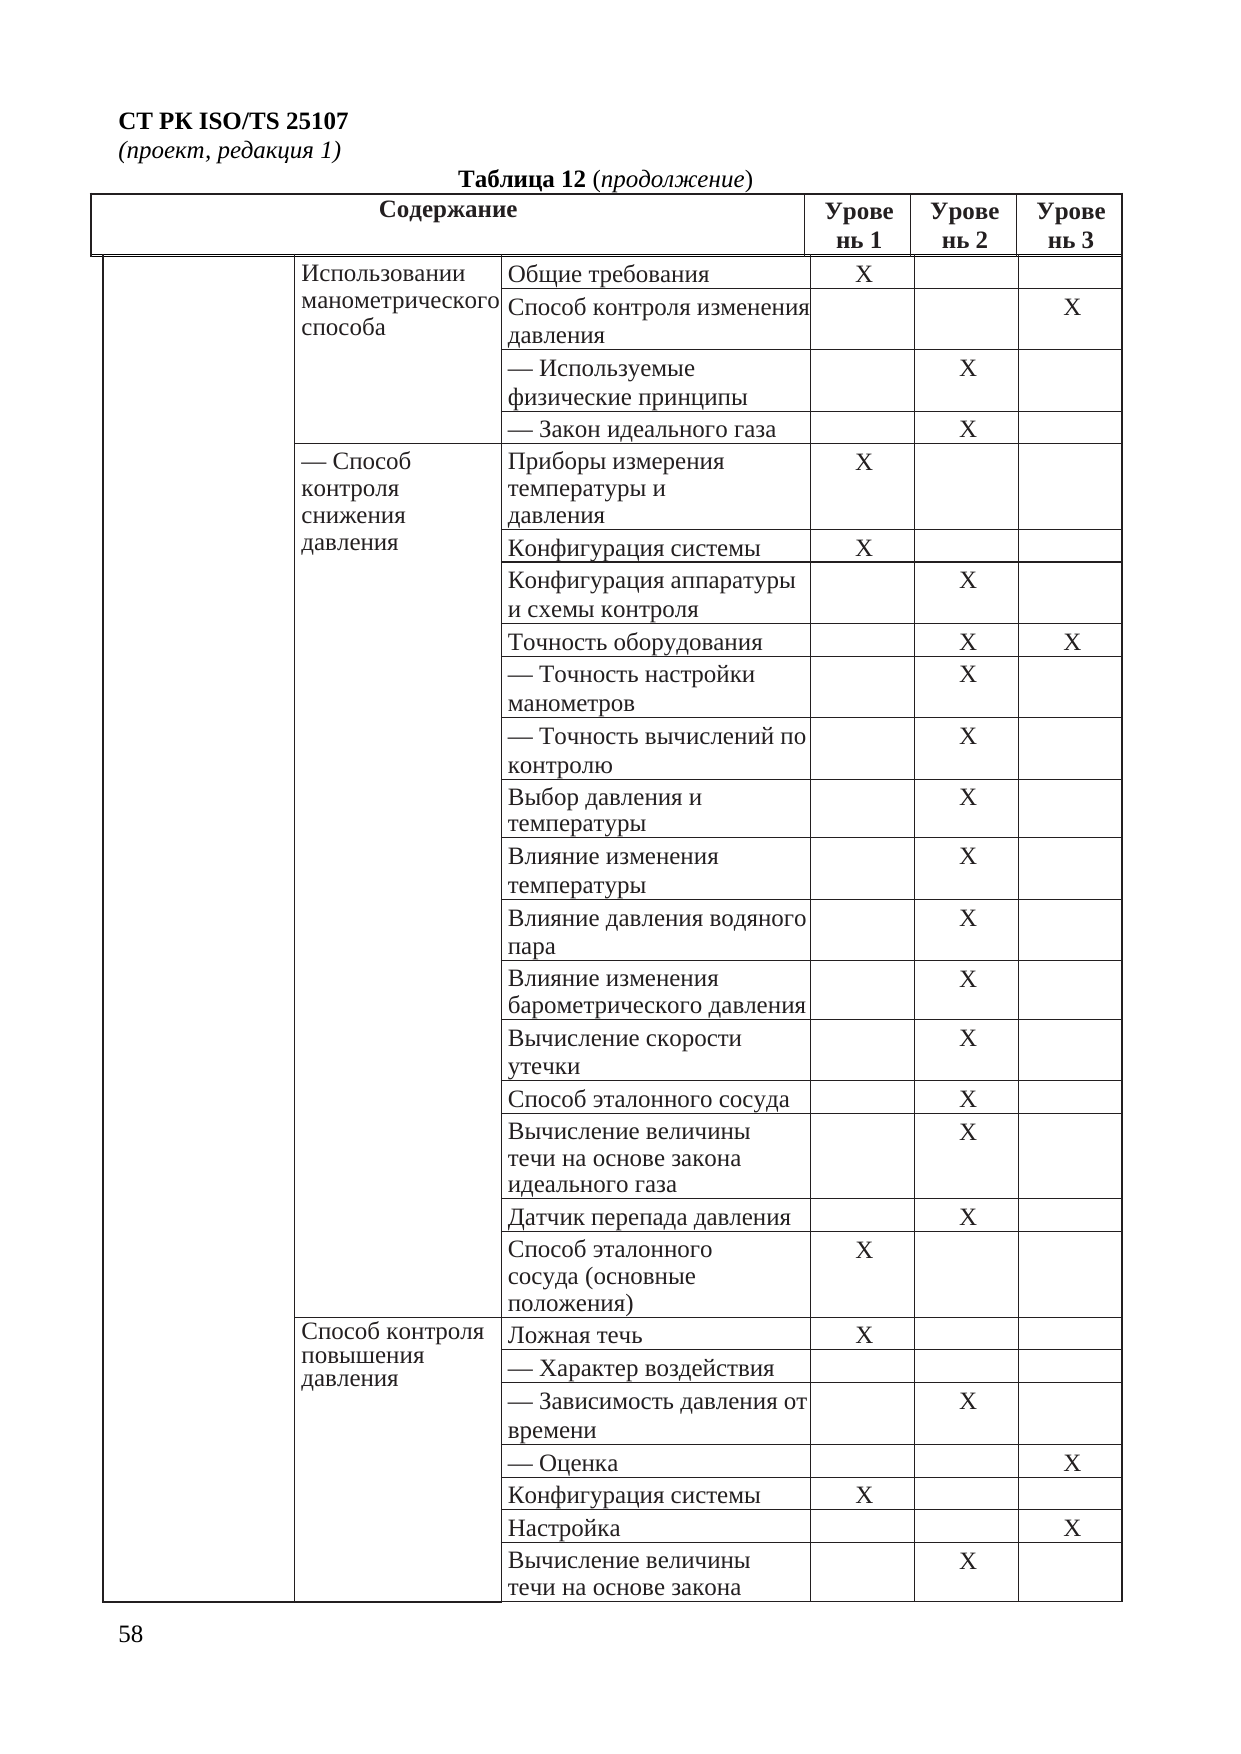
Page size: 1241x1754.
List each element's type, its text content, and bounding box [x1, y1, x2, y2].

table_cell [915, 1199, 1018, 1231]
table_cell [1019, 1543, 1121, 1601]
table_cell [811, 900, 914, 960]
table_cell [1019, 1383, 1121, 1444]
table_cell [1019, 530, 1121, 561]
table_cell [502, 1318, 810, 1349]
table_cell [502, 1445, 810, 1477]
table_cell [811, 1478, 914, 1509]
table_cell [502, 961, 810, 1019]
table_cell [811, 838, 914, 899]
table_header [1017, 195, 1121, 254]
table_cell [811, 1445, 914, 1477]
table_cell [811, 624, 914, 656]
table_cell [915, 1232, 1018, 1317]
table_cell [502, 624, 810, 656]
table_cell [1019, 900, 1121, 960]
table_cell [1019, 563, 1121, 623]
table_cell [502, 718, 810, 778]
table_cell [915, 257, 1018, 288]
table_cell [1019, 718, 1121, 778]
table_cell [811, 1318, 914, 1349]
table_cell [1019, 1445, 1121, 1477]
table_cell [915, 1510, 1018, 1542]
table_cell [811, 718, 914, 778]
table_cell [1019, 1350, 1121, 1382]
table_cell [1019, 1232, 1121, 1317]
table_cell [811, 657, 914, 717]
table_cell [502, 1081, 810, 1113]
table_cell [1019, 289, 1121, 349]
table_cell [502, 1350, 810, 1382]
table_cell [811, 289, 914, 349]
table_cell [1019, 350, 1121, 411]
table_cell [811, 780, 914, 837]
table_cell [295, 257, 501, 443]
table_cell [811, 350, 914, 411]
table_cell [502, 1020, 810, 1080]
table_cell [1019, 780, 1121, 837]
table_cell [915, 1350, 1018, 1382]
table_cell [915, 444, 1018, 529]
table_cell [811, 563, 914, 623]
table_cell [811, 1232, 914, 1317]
text Таблица 12 (продолжение) [118, 164, 1092, 192]
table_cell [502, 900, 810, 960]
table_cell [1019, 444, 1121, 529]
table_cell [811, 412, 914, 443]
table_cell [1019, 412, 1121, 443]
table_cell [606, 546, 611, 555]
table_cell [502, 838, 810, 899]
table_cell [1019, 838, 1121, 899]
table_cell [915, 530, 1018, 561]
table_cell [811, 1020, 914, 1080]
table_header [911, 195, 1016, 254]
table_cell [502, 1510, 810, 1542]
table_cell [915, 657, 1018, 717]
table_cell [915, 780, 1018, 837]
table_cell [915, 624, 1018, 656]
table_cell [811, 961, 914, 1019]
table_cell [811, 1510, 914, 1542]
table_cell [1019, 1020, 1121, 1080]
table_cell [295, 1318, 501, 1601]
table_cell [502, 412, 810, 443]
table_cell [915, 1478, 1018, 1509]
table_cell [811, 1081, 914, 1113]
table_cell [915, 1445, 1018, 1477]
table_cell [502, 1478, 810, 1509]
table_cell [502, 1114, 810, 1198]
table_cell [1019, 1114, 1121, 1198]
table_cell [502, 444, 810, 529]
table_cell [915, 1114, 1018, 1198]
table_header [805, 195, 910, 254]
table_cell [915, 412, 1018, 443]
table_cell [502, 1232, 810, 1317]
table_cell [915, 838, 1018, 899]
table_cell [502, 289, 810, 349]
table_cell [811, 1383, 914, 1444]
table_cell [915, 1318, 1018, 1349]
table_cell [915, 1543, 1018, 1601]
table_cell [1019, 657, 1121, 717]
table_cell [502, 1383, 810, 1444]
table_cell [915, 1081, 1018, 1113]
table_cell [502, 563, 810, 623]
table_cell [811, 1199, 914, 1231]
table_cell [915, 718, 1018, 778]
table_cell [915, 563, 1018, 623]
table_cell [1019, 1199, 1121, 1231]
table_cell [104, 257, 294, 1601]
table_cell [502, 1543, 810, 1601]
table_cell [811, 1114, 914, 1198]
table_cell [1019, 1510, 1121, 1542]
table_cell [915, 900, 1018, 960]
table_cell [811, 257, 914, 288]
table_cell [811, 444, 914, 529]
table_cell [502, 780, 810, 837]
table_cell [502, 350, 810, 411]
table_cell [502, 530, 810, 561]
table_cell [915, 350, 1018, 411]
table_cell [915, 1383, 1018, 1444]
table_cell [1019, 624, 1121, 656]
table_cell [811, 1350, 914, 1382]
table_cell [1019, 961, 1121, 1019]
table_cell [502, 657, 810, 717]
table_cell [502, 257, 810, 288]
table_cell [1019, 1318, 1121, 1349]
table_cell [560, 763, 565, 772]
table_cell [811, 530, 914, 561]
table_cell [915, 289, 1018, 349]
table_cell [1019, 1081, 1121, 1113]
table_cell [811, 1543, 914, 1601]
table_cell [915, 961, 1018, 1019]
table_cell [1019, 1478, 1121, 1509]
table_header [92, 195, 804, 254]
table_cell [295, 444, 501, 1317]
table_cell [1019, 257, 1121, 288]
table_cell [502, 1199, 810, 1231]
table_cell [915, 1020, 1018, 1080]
